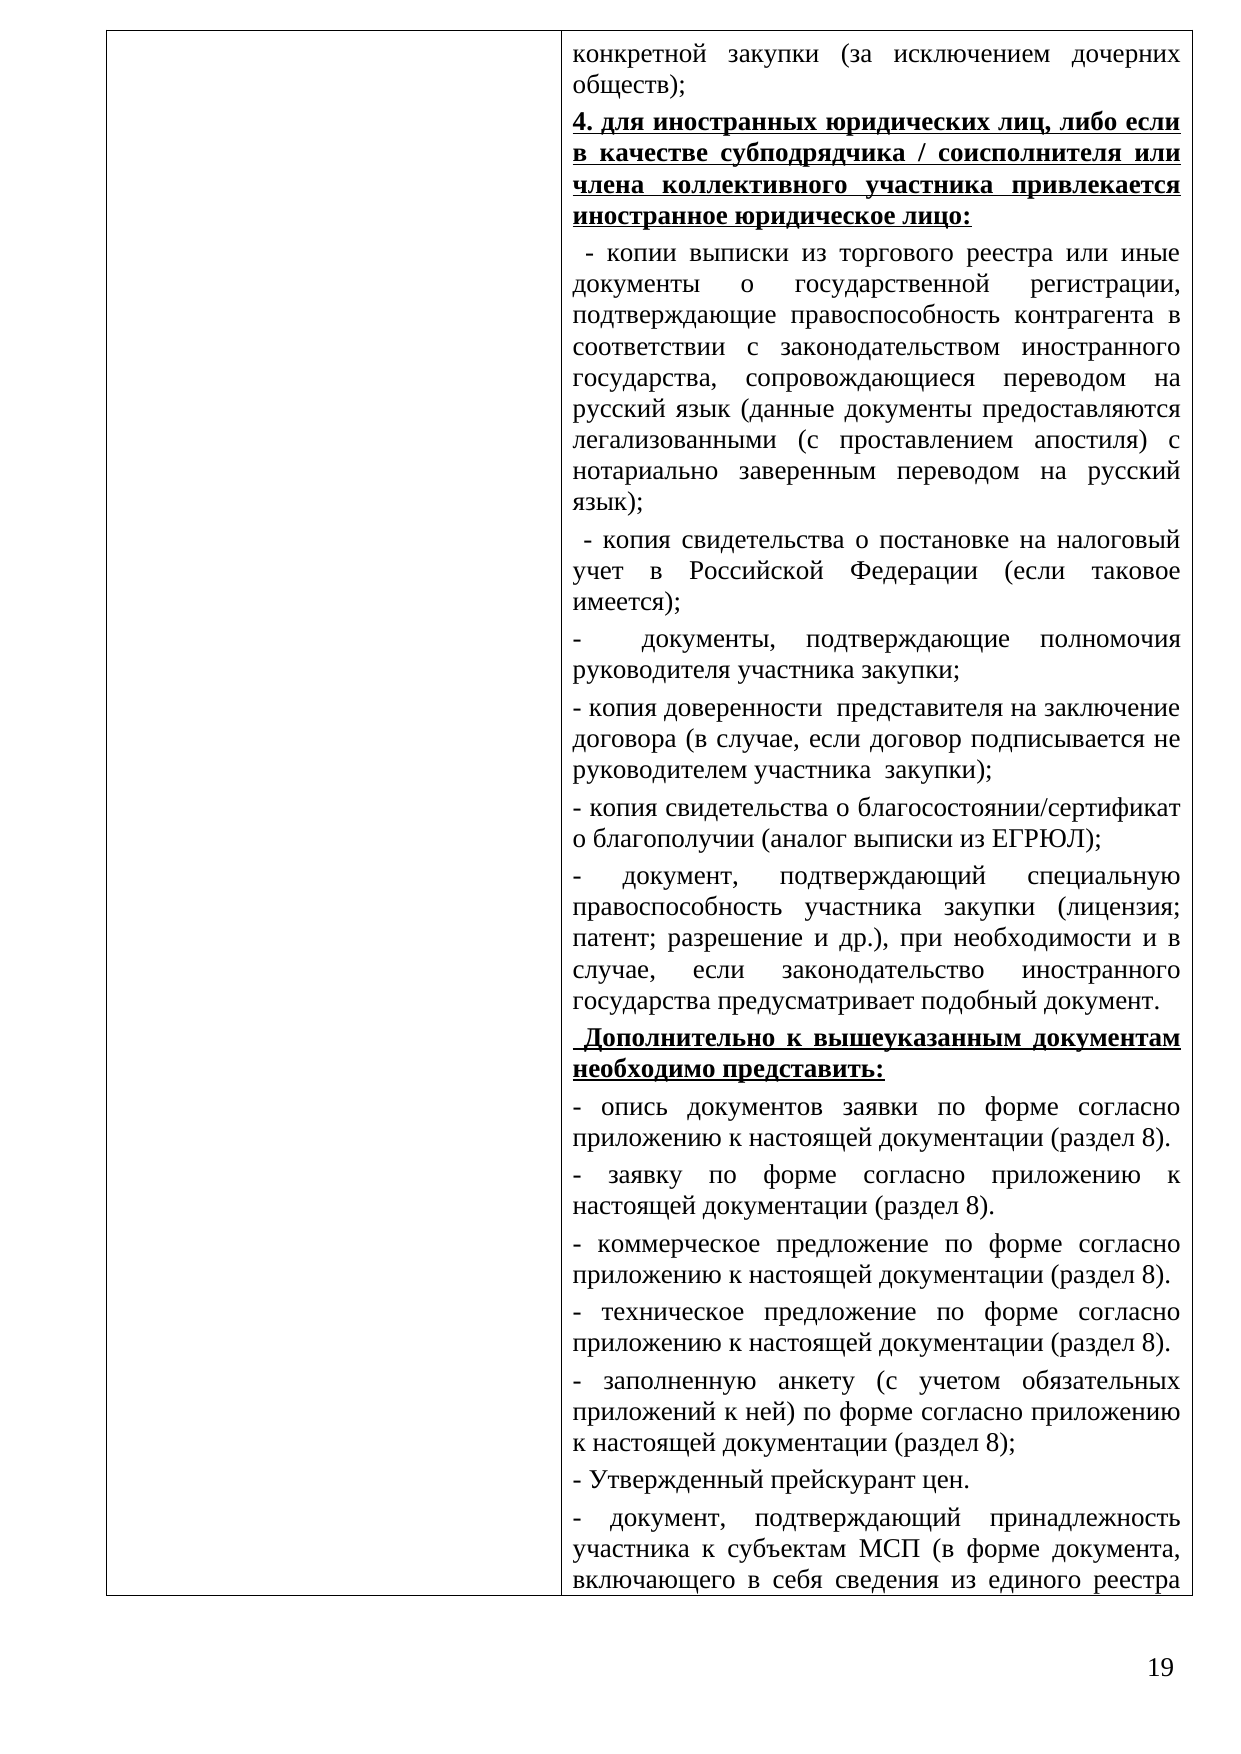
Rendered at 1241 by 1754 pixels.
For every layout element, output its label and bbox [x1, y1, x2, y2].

table_cell [562, 31, 1192, 1594]
table_cell [107, 31, 561, 1594]
